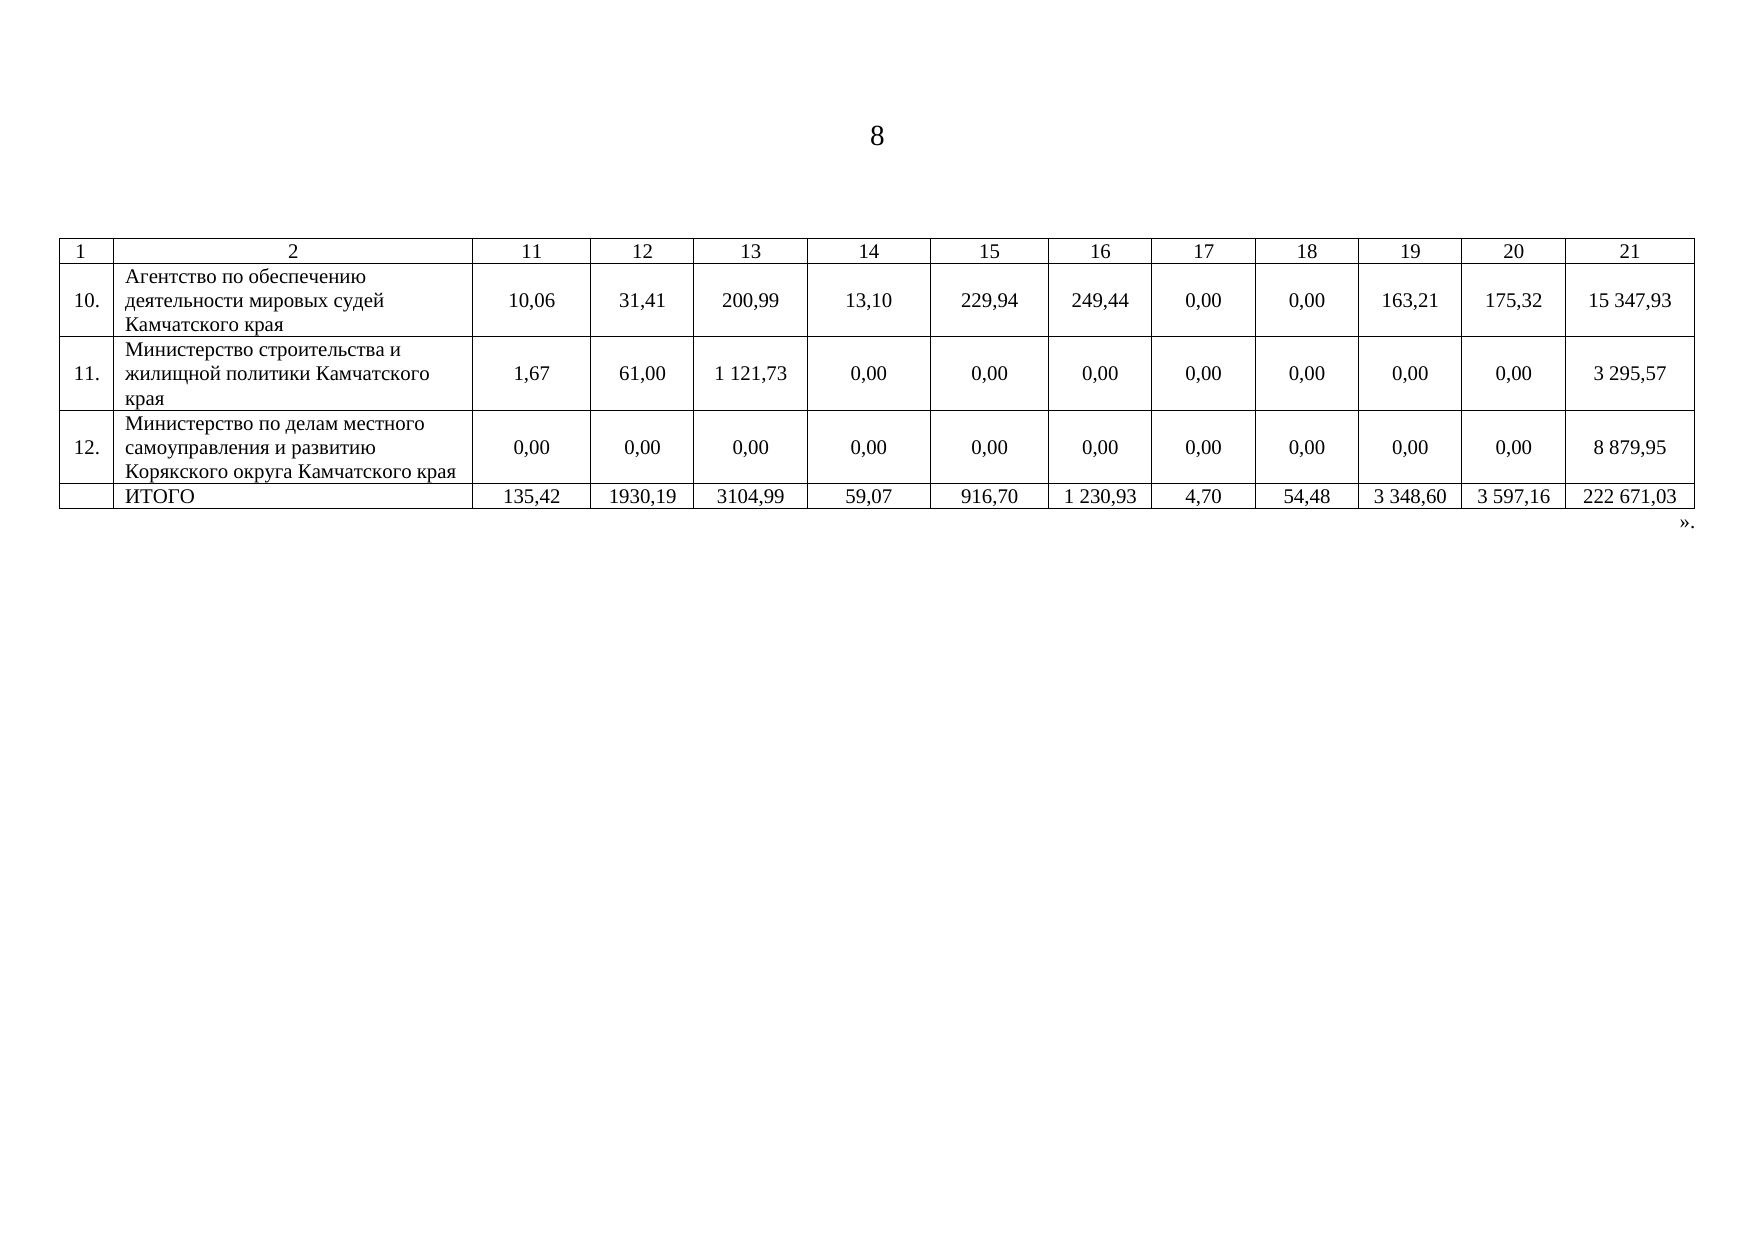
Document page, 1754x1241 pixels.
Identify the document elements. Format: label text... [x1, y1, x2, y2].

table_cell 31,41 [591, 264, 693, 336]
table_header 12 [591, 239, 693, 263]
table_cell 0,00 [808, 337, 930, 409]
table_cell 3 295,57 [1566, 337, 1694, 409]
text ». [59, 509, 1695, 533]
table_cell 0,00 [1152, 264, 1255, 336]
table_cell 10,06 [473, 264, 590, 336]
table_cell 0,00 [1462, 337, 1565, 409]
table_cell 1 230,93 [1049, 484, 1151, 508]
table_cell 135,42 [473, 484, 590, 508]
table_cell 3104,99 [694, 484, 807, 508]
table_cell 1,67 [473, 337, 590, 409]
table_cell 0,00 [1049, 411, 1151, 483]
table_cell 222 671,03 [1566, 484, 1694, 508]
table_cell [60, 484, 113, 508]
table_cell 0,00 [694, 411, 807, 483]
table_cell 3 597,16 [1462, 484, 1565, 508]
table_header 15 [931, 239, 1048, 263]
table_header 14 [808, 239, 930, 263]
table_cell 61,00 [591, 337, 693, 409]
table_cell 15 347,93 [1566, 264, 1694, 336]
table_cell 0,00 [1256, 411, 1358, 483]
table_cell Министерство по делам местного самоуправления и развитию Корякского округа Камчатского края [114, 411, 472, 483]
table_header 20 [1462, 239, 1565, 263]
table_header 2 [114, 239, 472, 263]
table_cell 0,00 [473, 411, 590, 483]
table_cell 54,48 [1256, 484, 1358, 508]
table_cell Агентство по обеспечению деятельности мировых судей Камчатского края [114, 264, 472, 336]
table_header 13 [694, 239, 807, 263]
table_cell 0,00 [1152, 337, 1255, 409]
table_header 19 [1359, 239, 1461, 263]
table_cell 0,00 [808, 411, 930, 483]
table_cell 0,00 [1049, 337, 1151, 409]
table_cell 0,00 [931, 337, 1048, 409]
table_cell 13,10 [808, 264, 930, 336]
table_cell 916,70 [931, 484, 1048, 508]
table_cell 1 121,73 [694, 337, 807, 409]
table_cell 249,44 [1049, 264, 1151, 336]
table_header 16 [1049, 239, 1151, 263]
table_cell 175,32 [1462, 264, 1565, 336]
table_cell 4,70 [1152, 484, 1255, 508]
table_cell 59,07 [808, 484, 930, 508]
table_cell 3 348,60 [1359, 484, 1461, 508]
table_cell 10. [60, 264, 113, 336]
table_cell 11. [60, 337, 113, 409]
table_cell 12. [60, 411, 113, 483]
table_cell Министерство строительства и жилищной политики Камчатского края [114, 337, 472, 409]
table_header 11 [473, 239, 590, 263]
table_cell 0,00 [591, 411, 693, 483]
table_cell 0,00 [1256, 337, 1358, 409]
table_cell 0,00 [1256, 264, 1358, 336]
table_cell 0,00 [1462, 411, 1565, 483]
table_cell 0,00 [1152, 411, 1255, 483]
table_header 18 [1256, 239, 1358, 263]
table_cell 1930,19 [591, 484, 693, 508]
table_cell 229,94 [931, 264, 1048, 336]
table_cell ИТОГО [114, 484, 472, 508]
table_cell 0,00 [1359, 337, 1461, 409]
table_header 1 [60, 239, 113, 263]
table_cell 0,00 [931, 411, 1048, 483]
table_header 17 [1152, 239, 1255, 263]
table_cell 0,00 [1359, 411, 1461, 483]
table_cell 8 879,95 [1566, 411, 1694, 483]
table_cell 200,99 [694, 264, 807, 336]
table_cell 163,21 [1359, 264, 1461, 336]
table_header 21 [1566, 239, 1694, 263]
